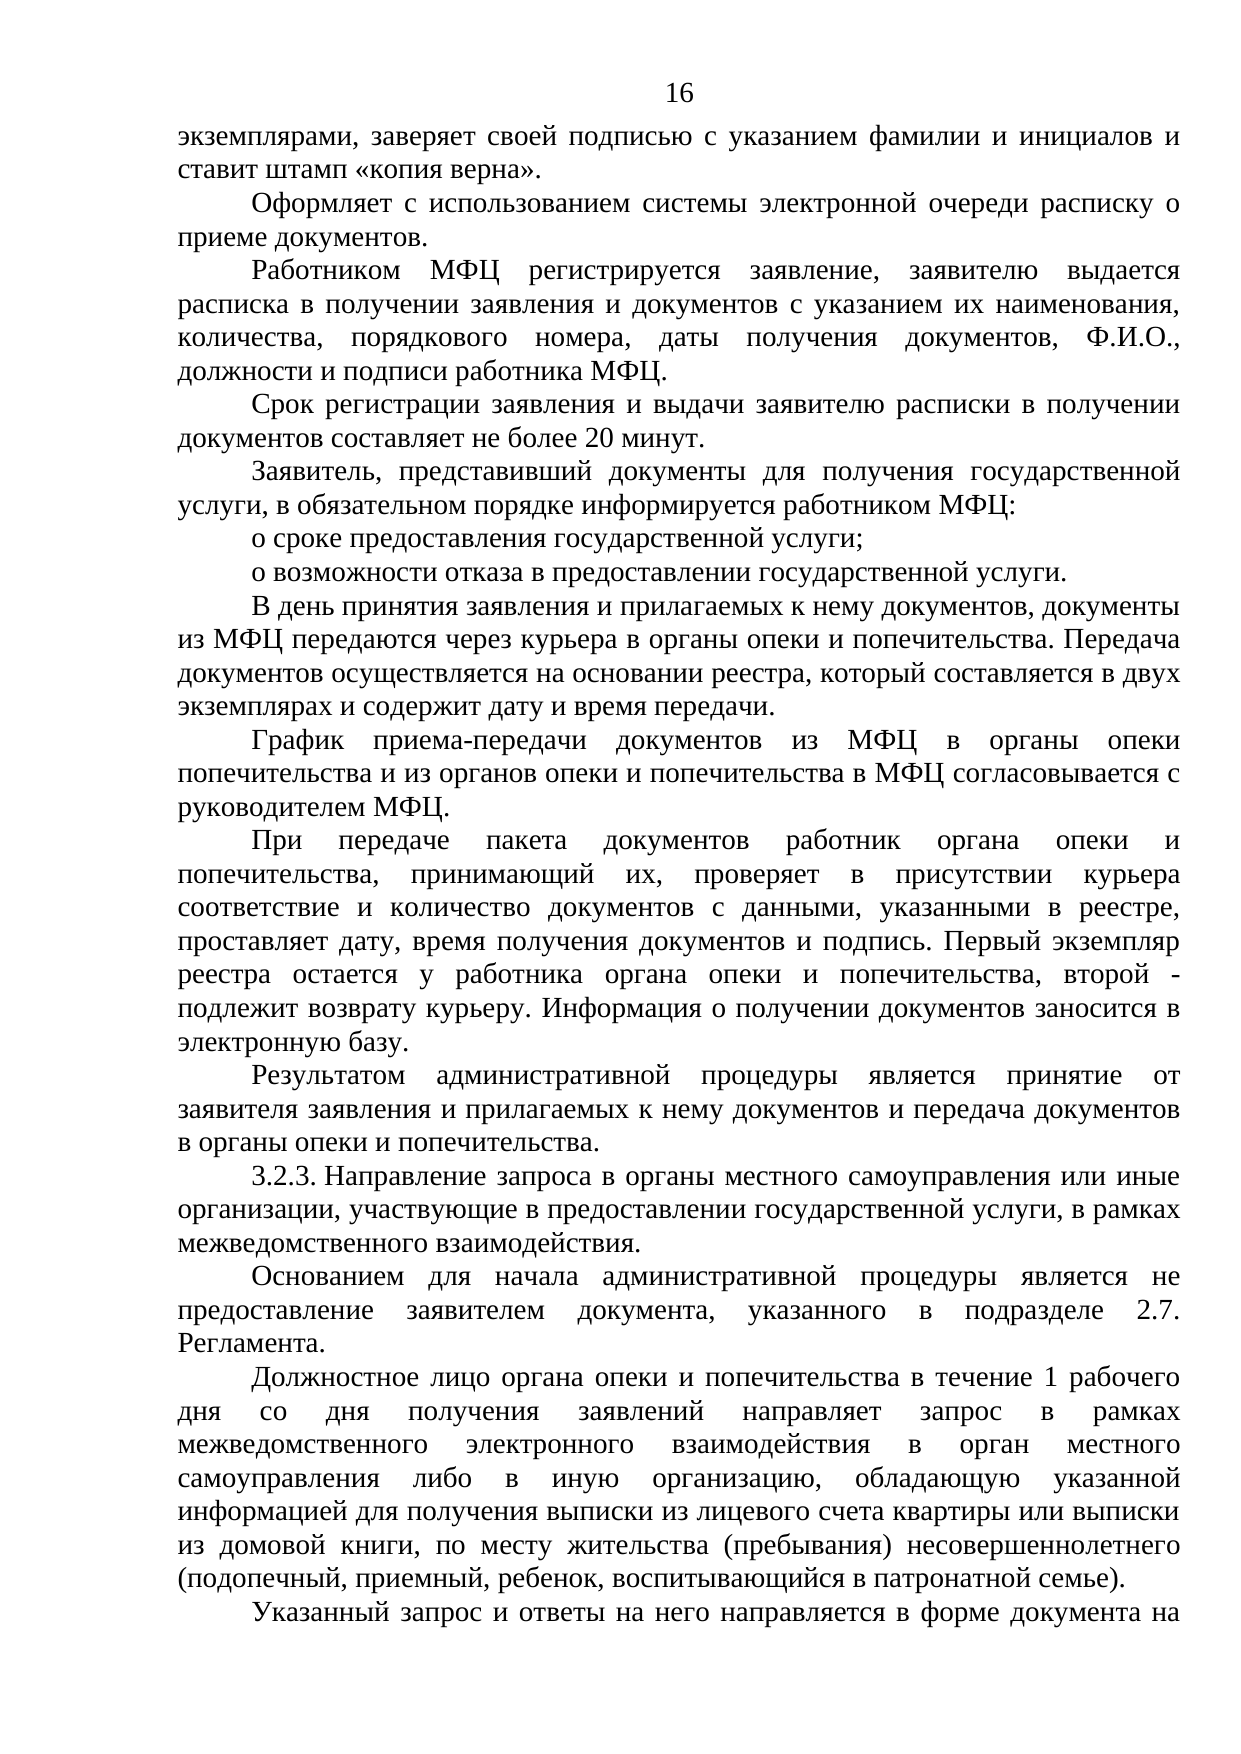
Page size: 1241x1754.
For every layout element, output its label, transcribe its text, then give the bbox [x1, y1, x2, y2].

text Основанием для начала административной процедуры является не предоставление заявителем документа, указанного в подразделе 2.7. Регламента. [177, 1258, 1181, 1359]
text При передаче пакета документов работник органа опеки и попечительства, принимающий их, проверяет в присутствии курьера соответствие и количество документов с данными, указанными в реестре, проставляет дату, время получения документов и подпись. Первый экземпляр реестра остается у работника органа опеки и попечительства, второй - подлежит возврату курьеру. Информация о получении документов заносится в электронную базу. [177, 822, 1181, 1057]
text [177, 118, 1181, 185]
text 3.2.3. Направление запроса в органы местного самоуправления или иные организации, участвующие в предоставлении государственной услуги, в рамках межведомственного взаимодействия. [177, 1158, 1181, 1258]
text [177, 1594, 1181, 1627]
text Оформляет с использованием системы электронной очереди расписку о приеме документов. [177, 185, 1181, 252]
text Результатом административной процедуры является принятие от заявителя заявления и прилагаемых к нему документов и передача документов в органы опеки и попечительства. [177, 1057, 1181, 1158]
text График приема-передачи документов из МФЦ в органы опеки попечительства и из органов опеки и попечительства в МФЦ согласовывается с руководителем МФЦ. [177, 722, 1181, 822]
text Должностное лицо органа опеки и попечительства в течение 1 рабочего дня со дня получения заявлений направляет запрос в рамках межведомственного электронного взаимодействия в орган местного самоуправления либо в иную организацию, обладающую указанной информацией для получения выписки из лицевого счета квартиры или выписки из домовой книги, по месту жительства (пребывания) несовершеннолетнего (подопечный, приемный, ребенок, воспитывающийся в патронатной семье). [177, 1359, 1181, 1594]
text Срок регистрации заявления и выдачи заявителю расписки в получении документов составляет не более 20 минут. [177, 386, 1181, 453]
text В день принятия заявления и прилагаемых к нему документов, документы из МФЦ передаются через курьера в органы опеки и попечительства. Передача документов осуществляется на основании реестра, который составляется в двух экземплярах и содержит дату и время передачи. [177, 588, 1181, 722]
text о возможности отказа в предоставлении государственной услуги. [177, 554, 1181, 588]
text Работником МФЦ регистрируется заявление, заявителю выдается расписка в получении заявления и документов с указанием их наименования, количества, порядкового номера, даты получения документов, Ф.И.О., должности и подписи работника МФЦ. [177, 252, 1181, 386]
text о сроке предоставления государственной услуги; [177, 521, 1181, 554]
text Заявитель, представивший документы для получения государственной услуги, в обязательном порядке информируется работником МФЦ: [177, 453, 1181, 521]
